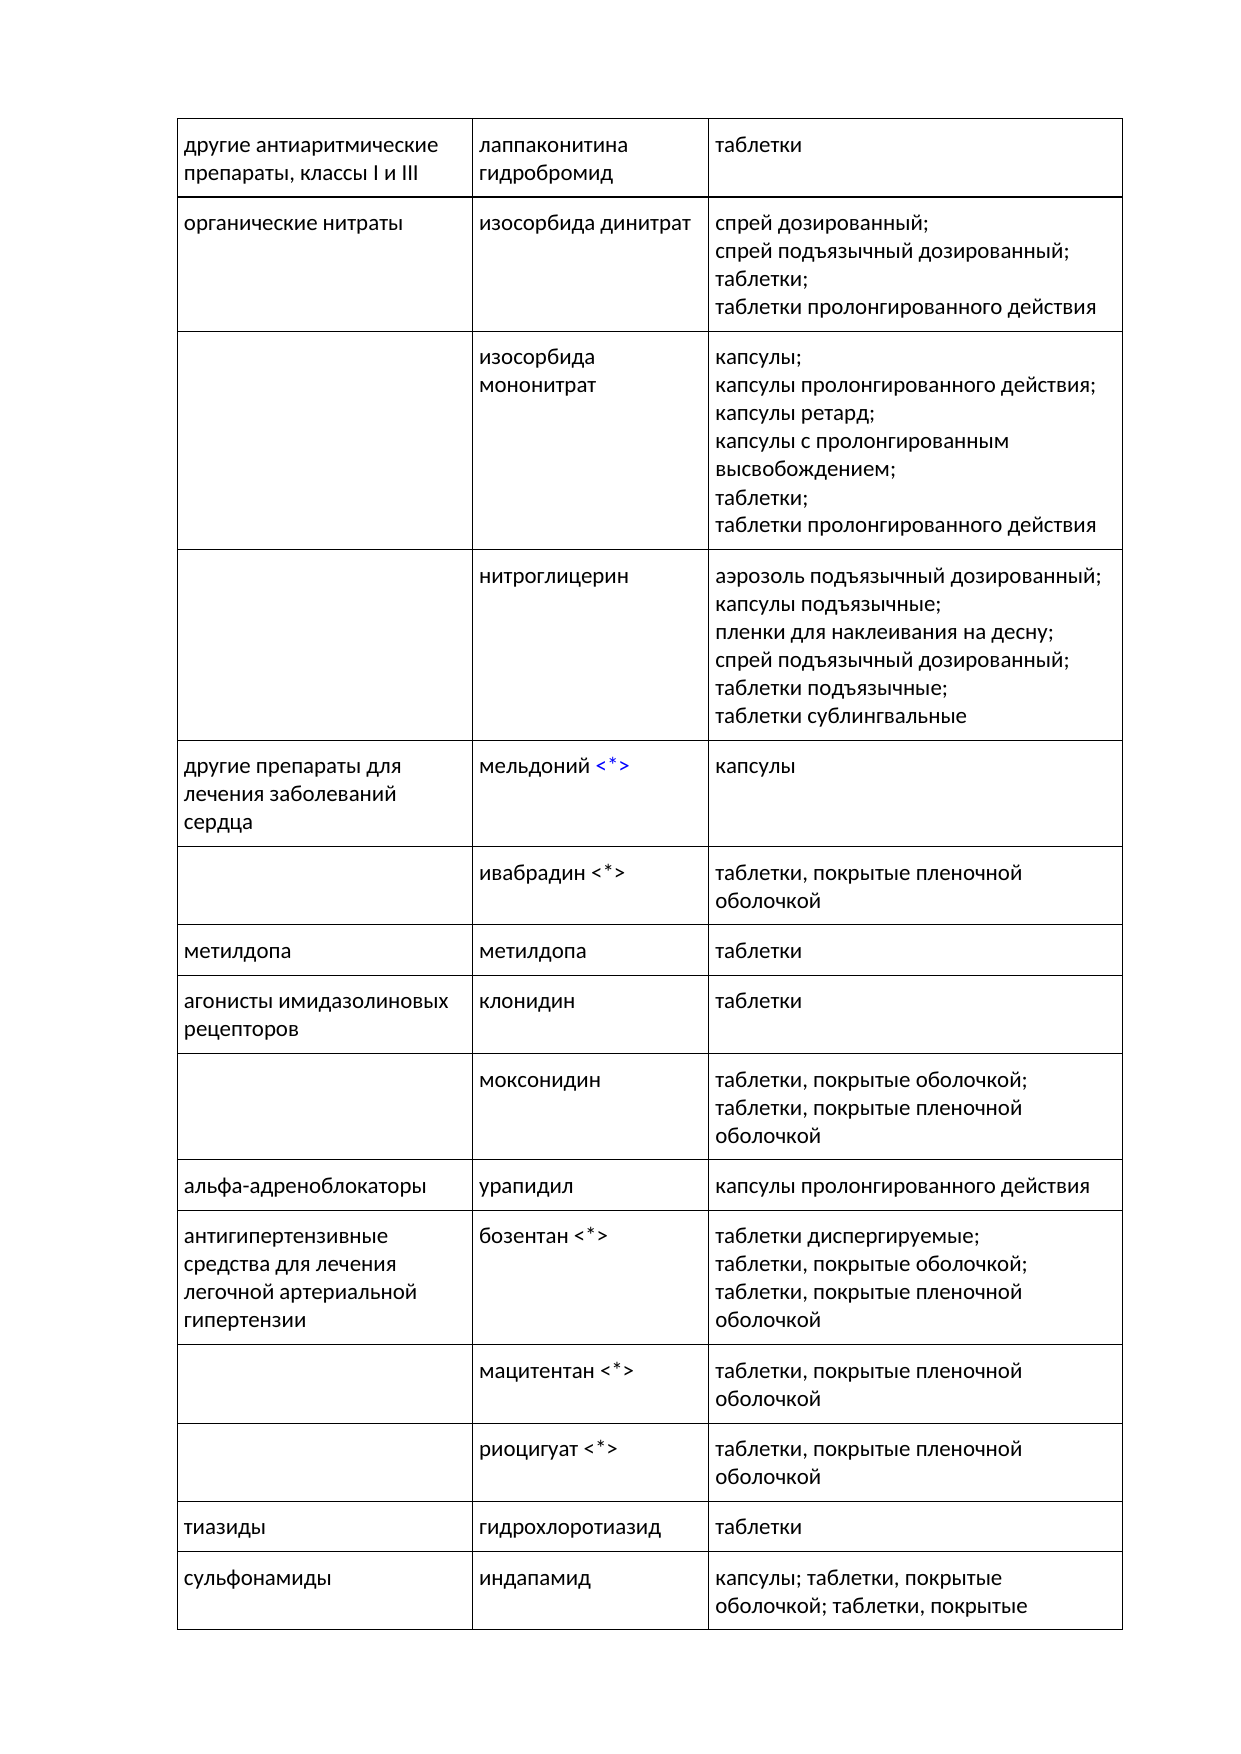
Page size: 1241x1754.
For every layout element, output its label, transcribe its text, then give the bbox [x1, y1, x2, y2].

table_cell сульфонамиды [178, 1552, 472, 1629]
table_cell мельдоний <*> [473, 741, 708, 846]
table_cell бозентан <*> [473, 1211, 708, 1344]
table_cell [178, 332, 472, 549]
table_cell тиазиды [178, 1502, 472, 1551]
table_cell изосорбида мононитрат [473, 332, 708, 549]
table_cell [178, 847, 472, 924]
table_cell нитроглицерин [473, 550, 708, 740]
table_cell таблетки, покрытые пленочной оболочкой [709, 1345, 1122, 1422]
table_cell метилдопа [178, 925, 472, 975]
table_cell лаппаконитина гидробромид [473, 119, 708, 196]
table_cell клонидин [473, 976, 708, 1053]
table_cell капсулы [709, 741, 1122, 846]
table_cell урапидил [473, 1160, 708, 1210]
table_cell таблетки [709, 119, 1122, 196]
table_cell [178, 550, 472, 740]
table_cell [178, 1424, 472, 1501]
table_cell аэрозоль подъязычный дозированный; капсулы подъязычные; пленки для наклеивания на десну; спрей подъязычный дозированный; таблетки подъязычные; таблетки сублингвальные [709, 550, 1122, 740]
table_cell спрей дозированный; спрей подъязычный дозированный; таблетки; таблетки пролонгированного действия [709, 198, 1122, 331]
table_cell мацитентан <*> [473, 1345, 708, 1422]
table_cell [709, 1552, 1122, 1629]
table_cell гидрохлоротиазид [473, 1502, 708, 1551]
table_cell другие антиаритмические препараты, классы I и III [178, 119, 472, 196]
table_cell метилдопа [473, 925, 708, 975]
table_cell капсулы; капсулы пролонгированного действия; капсулы ретард; капсулы с пролонгированным высвобождением; таблетки; таблетки пролонгированного действия [709, 332, 1122, 549]
table_cell таблетки [709, 976, 1122, 1053]
table_cell агонисты имидазолиновых рецепторов [178, 976, 472, 1053]
table_cell моксонидин [473, 1054, 708, 1159]
table_cell [178, 1345, 472, 1422]
table_cell таблетки, покрытые пленочной оболочкой [709, 1424, 1122, 1501]
table_cell органические нитраты [178, 198, 472, 331]
table_cell таблетки, покрытые оболочкой; таблетки, покрытые пленочной оболочкой [709, 1054, 1122, 1159]
table_cell таблетки диспергируемые; таблетки, покрытые оболочкой; таблетки, покрытые пленочной оболочкой [709, 1211, 1122, 1344]
table_cell капсулы пролонгированного действия [709, 1160, 1122, 1210]
table_cell индапамид [473, 1552, 708, 1629]
table_cell альфа-адреноблокаторы [178, 1160, 472, 1210]
table_cell [178, 1054, 472, 1159]
table_cell риоцигуат <*> [473, 1424, 708, 1501]
table_cell таблетки, покрытые пленочной оболочкой [709, 847, 1122, 924]
table_cell таблетки [709, 1502, 1122, 1551]
table_cell ивабрадин <*> [473, 847, 708, 924]
table_cell другие препараты для лечения заболеваний сердца [178, 741, 472, 846]
table_cell антигипертензивные средства для лечения легочной артериальной гипертензии [178, 1211, 472, 1344]
table_cell таблетки [709, 925, 1122, 975]
table_cell изосорбида динитрат [473, 198, 708, 331]
